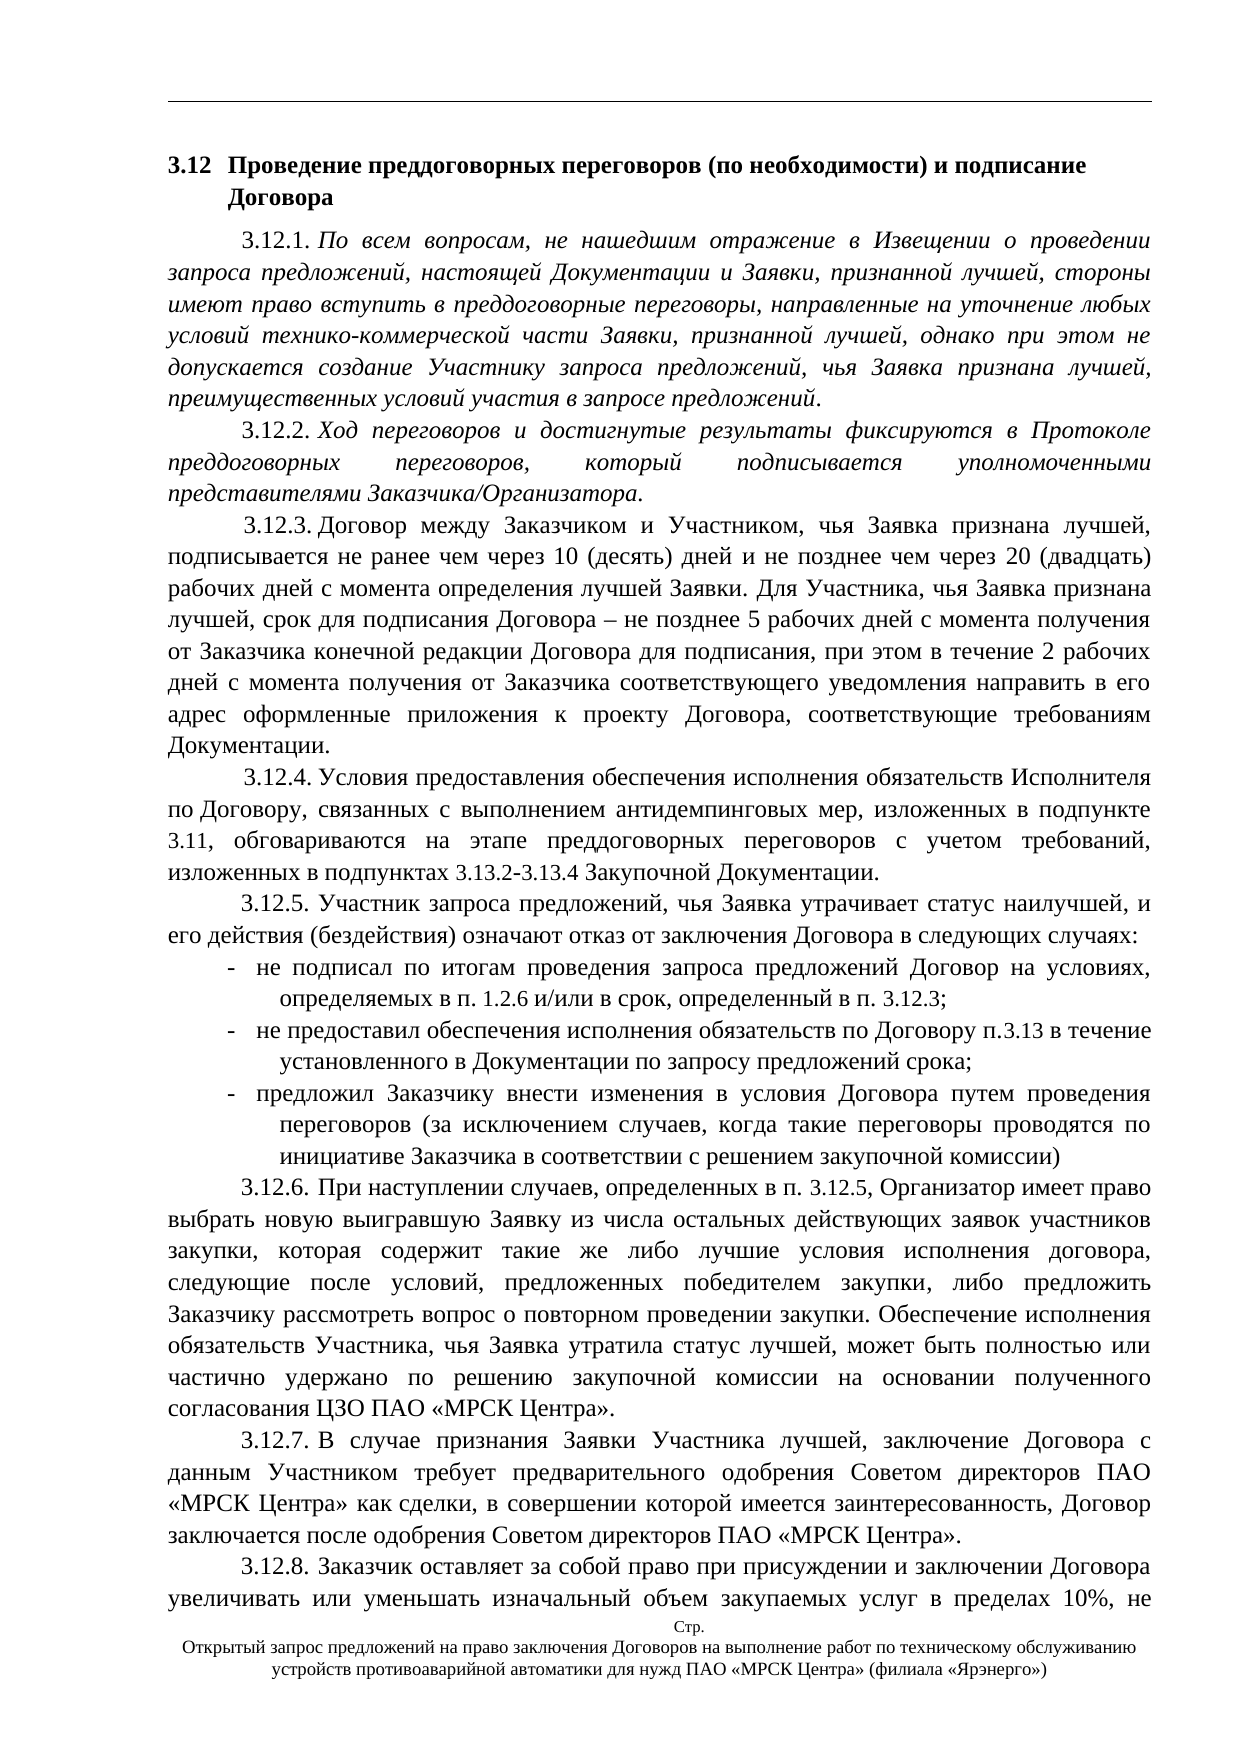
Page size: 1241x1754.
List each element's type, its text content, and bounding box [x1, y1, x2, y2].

subtitle Проведение преддоговорных переговоров (по необходимости) и подписание Договора [168, 150, 1152, 210]
list не подписал по итогам проведения запроса предложений Договор на условиях, определяемых в п. 1.2.6 и/или в срок, определенный в п. 3.12.3; [227, 952, 1152, 1012]
list В случае признания Заявки Участника лучшей, заключение Договора с данным Участником требует предварительного одобрения Советом директоров ПАО «МРСК Центра» как сделки, в совершении которой имеется заинтересованность, Договор заключается после одобрения Советом директоров ПАО «МРСК Центра». [168, 1425, 1152, 1548]
list предложил Заказчику внести изменения в условия Договора путем проведения переговоров (за исключением случаев, когда такие переговоры проводятся по инициативе Заказчика в соответствии с решением закупочной комиссии) [227, 1078, 1152, 1170]
list Ход переговоров и достигнутые результаты фиксируются в Протоколе преддоговорных переговоров, который подписывается уполномоченными представителями Заказчика/Организатора. [168, 415, 1152, 507]
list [168, 1551, 1152, 1612]
list Участник запроса предложений, чья Заявка утрачивает статус наилучшей, и его действия (бездействия) означают отказ от заключения Договора в следующих случаях: [168, 888, 1152, 949]
list Условия предоставления обеспечения исполнения обязательств Исполнителя по Договору, связанных с выполнением антидемпинговых мер, изложенных в подпункте 3.11, обговариваются на этапе преддоговорных переговоров с учетом требований, изложенных в подпунктах 3.13.2-3.13.4 Закупочной Документации. [168, 762, 1152, 886]
list По всем вопросам, не нашедшим отражение в Извещении о проведении запроса предложений, настоящей Документации и Заявки, признанной лучшей, стороны имеют право вступить в преддоговорные переговоры, направленные на уточнение любых условий технико-коммерческой части Заявки, признанной лучшей, однако при этом не допускается создание Участнику запроса предложений, чья Заявка признана лучшей, преимущественных условий участия в запросе предложений. [168, 226, 1152, 412]
list При наступлении случаев, определенных в п. 3.12.5, Организатор имеет право выбрать новую выигравшую Заявку из числа остальных действующих заявок участников закупки, которая содержит такие же либо лучшие условия исполнения договора, следующие после условий, предложенных победителем закупки, либо предложить Заказчику рассмотреть вопрос о повторном проведении закупки. Обеспечение исполнения обязательств Участника, чья Заявка утратила статус лучшей, может быть полностью или частично удержано по решению закупочной комиссии на основании полученного согласования ЦЗО ПАО «МРСК Центра». [168, 1172, 1152, 1422]
list Договор между Заказчиком и Участником, чья Заявка признана лучшей, подписывается не ранее чем через 10 (десять) дней и не позднее чем через 20 (двадцать) рабочих дней с момента определения лучшей Заявки. Для Участника, чья Заявка признана лучшей, срок для подписания Договора – не позднее 5 рабочих дней с момента получения от Заказчика конечной редакции Договора для подписания, при этом в течение 2 рабочих дней с момента получения от Заказчика соответствующего уведомления направить в его адрес оформленные приложения к проекту Договора, соответствующие требованиям Документации. [168, 510, 1152, 759]
list не предоставил обеспечения исполнения обязательств по Договору п.3.13 в течение установленного в Документации по запросу предложений срока; [227, 1015, 1152, 1075]
